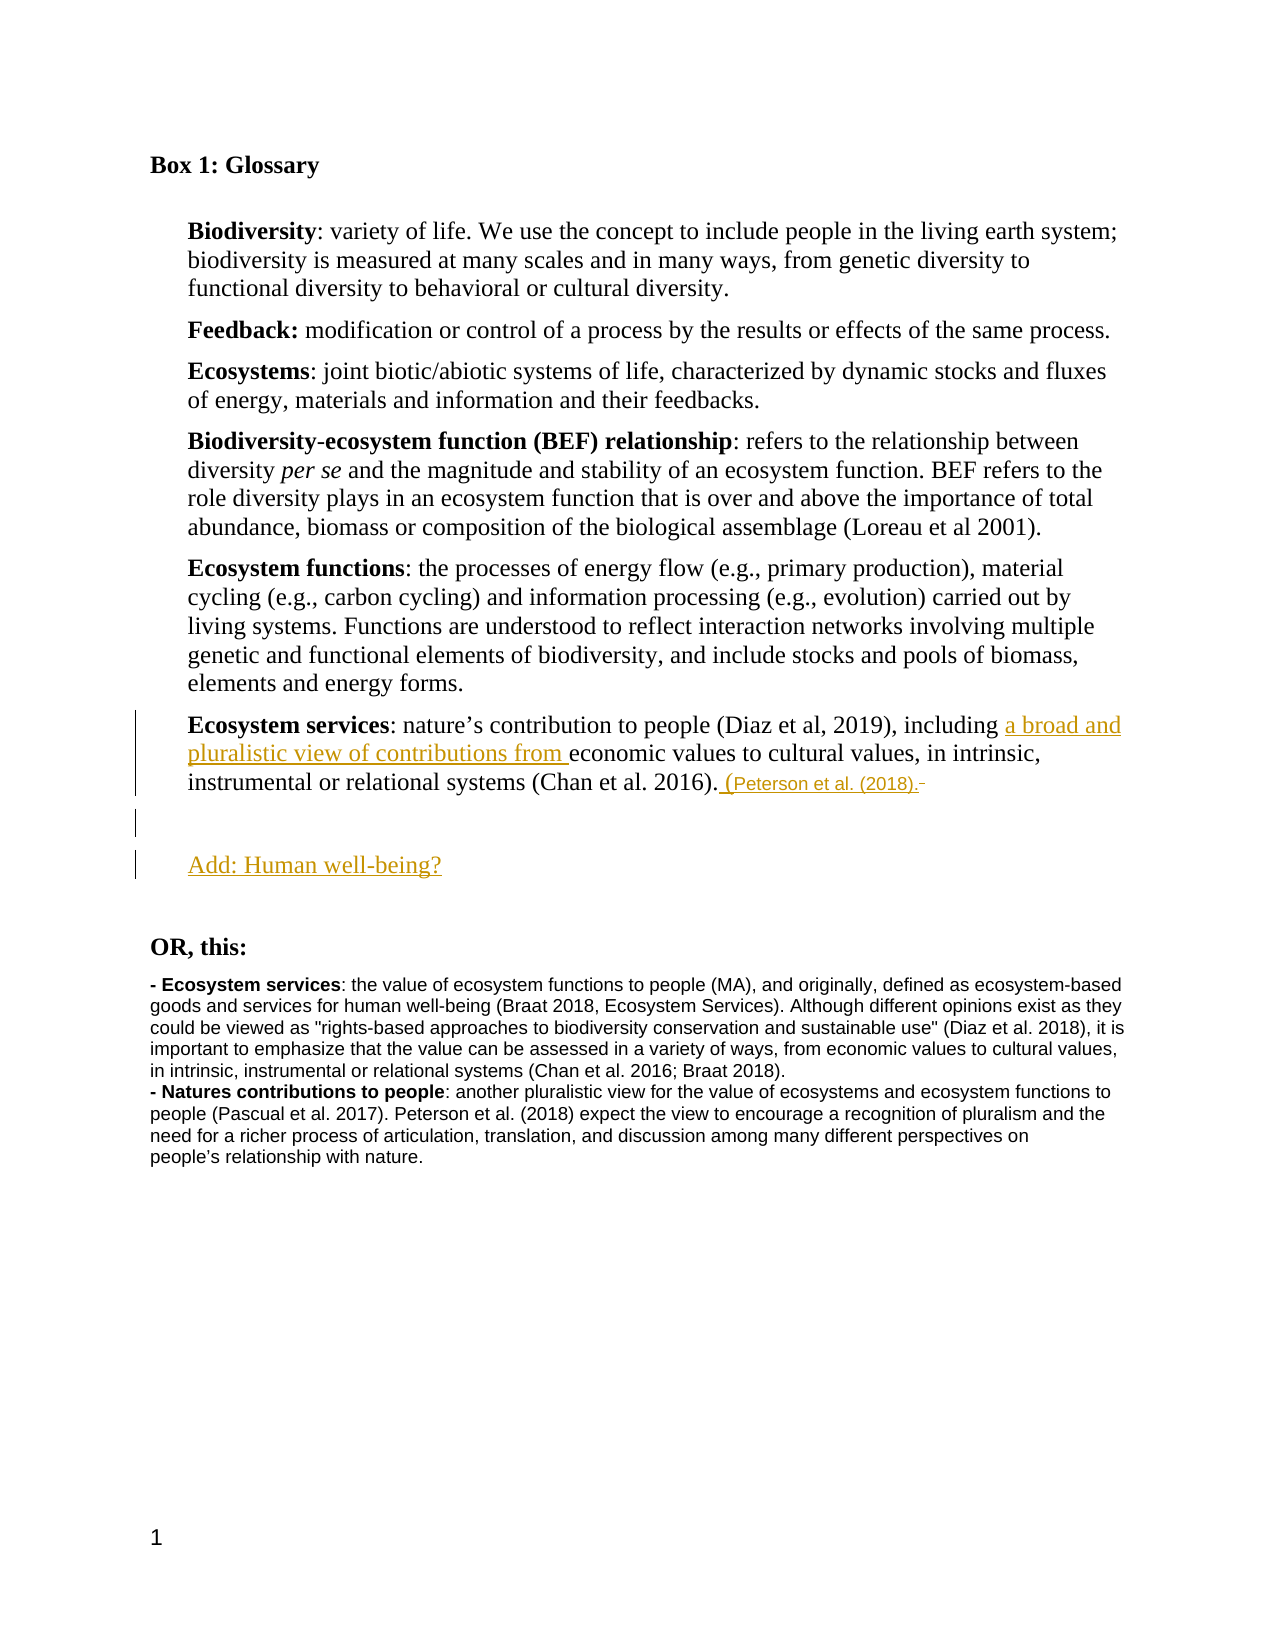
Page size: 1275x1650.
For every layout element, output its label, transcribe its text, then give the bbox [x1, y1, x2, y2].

text Ecosystems: joint biotic/abiotic systems of life, characterized by dynamic stocks and fluxes of energy, materials and information and their feedbacks. [187, 356, 1125, 413]
text Biodiversity-ecosystem function (BEF) relationship: refers to the relationship between diversity per se and the magnitude and stability of an ecosystem function. BEF refers to the role diversity plays in an ecosystem function that is over and above the importance of total abundance, biomass or composition of the biological assemblage (Loreau et al 2001). [187, 426, 1125, 541]
text - Natures contributions to people: another pluralistic view for the value of ecosystems and ecosystem functions to people (Pascual et al. 2017). Peterson et al. (2018) expect the view to encourage a recognition of pluralism and the need for a richer process of articulation, translation, and discussion among many different perspectives on people’s relationship with nature. [150, 1081, 1125, 1168]
text Ecosystem functions: the processes of energy flow (e.g., primary production), material cycling (e.g., carbon cycling) and information processing (e.g., evolution) carried out by living systems. Functions are understood to reflect interaction networks involving multiple genetic and functional elements of biodiversity, and include stocks and pools of biomass, elements and energy forms. [187, 553, 1125, 697]
text OR, this: [150, 932, 1125, 961]
text Ecosystem services: nature’s contribution to people (Diaz et al, 2019), including economic values to cultural values, in intrinsic, instrumental or relational systems (Chan et al. 2016). [187, 710, 1125, 796]
text - Ecosystem services: the value of ecosystem functions to people (MA), and originally, defined as ecosystem-based goods and services for human well-being (Braat 2018, Ecosystem Services). Although different opinions exist as they could be viewed as "rights-based approaches to biodiversity conservation and sustainable use" (Diaz et al. 2018), it is important to emphasize that the value can be assessed in a variety of ways, from economic values to cultural values, in intrinsic, instrumental or relational systems (Chan et al. 2016; Braat 2018). [150, 973, 1125, 1081]
text Box 1: Glossary [150, 150, 1125, 179]
text Biodiversity: variety of life. We use the concept to include people in the living earth system; biodiversity is measured at many scales and in many ways, from genetic diversity to functional diversity to behavioral or cultural diversity. [187, 216, 1125, 302]
text Feedback: modification or control of a process by the results or effects of the same process. [187, 315, 1125, 343]
